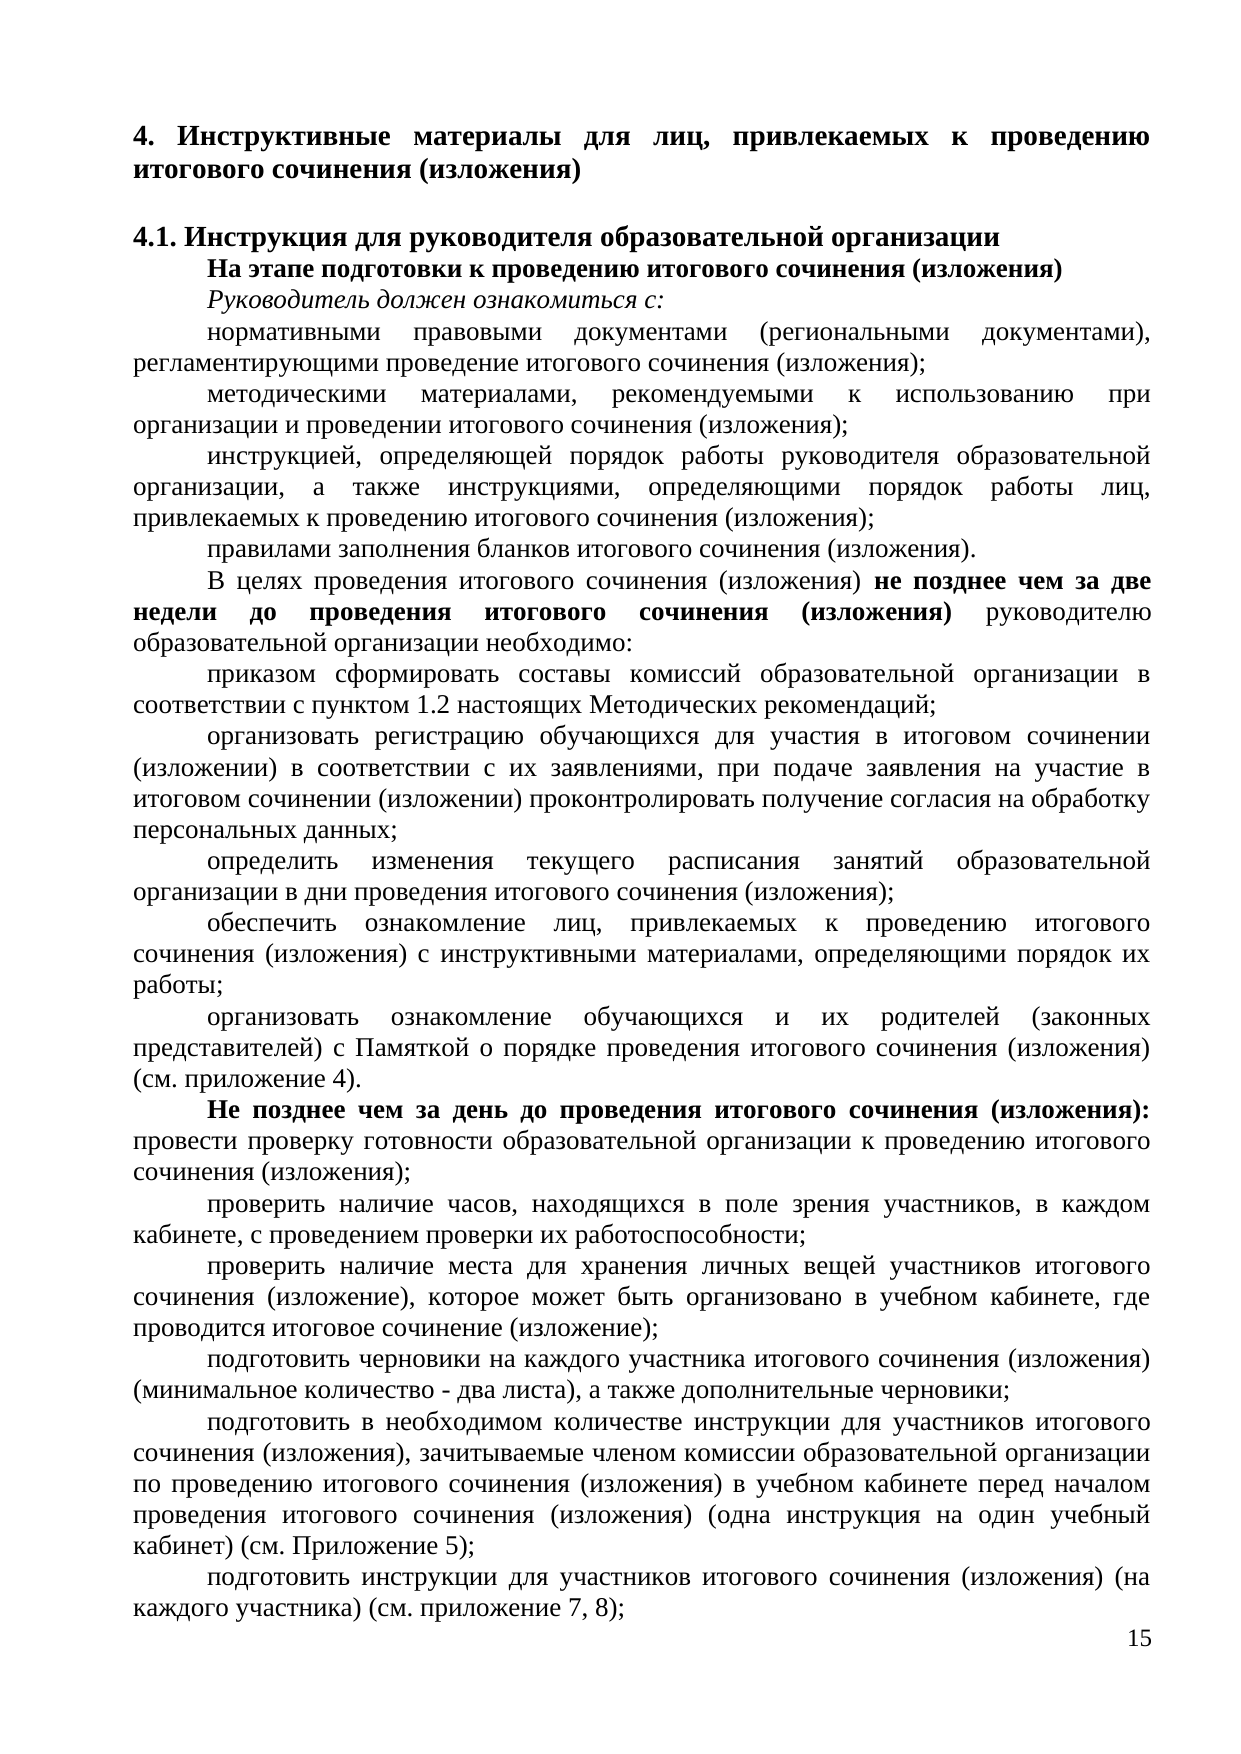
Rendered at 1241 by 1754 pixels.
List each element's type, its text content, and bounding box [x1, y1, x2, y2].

subtitle 4. Инструктивные материалы для лиц, привлекаемых к проведению итогового сочинения (изложения) [133, 118, 1152, 185]
list правилами заполнения бланков итогового сочинения (изложения). [133, 533, 1152, 564]
list приказом сформировать составы комиссий образовательной организации в соответствии с пунктом 1.2 настоящих Методических рекомендаций; [133, 657, 1152, 719]
list определить изменения текущего расписания занятий образовательной организации в дни проведения итогового сочинения (изложения); [133, 844, 1152, 906]
list проверить наличие часов, находящихся в поле зрения участников, в каждом кабинете, с проведением проверки их работоспособности; [133, 1187, 1152, 1249]
list подготовить черновики на каждого участника итогового сочинения (изложения) (минимальное количество - два листа), а также дополнительные черновики; [133, 1342, 1152, 1405]
list организовать ознакомление обучающихся и их родителей (законных представителей) с Памяткой о порядке проведения итогового сочинения (изложения) (см. приложение 4). [133, 1000, 1152, 1093]
list обеспечить ознакомление лиц, привлекаемых к проведению итогового сочинения (изложения) с инструктивными материалами, определяющими порядок их работы; [133, 906, 1152, 1000]
list В целях проведения итогового сочинения (изложения) не позднее чем за две недели до проведения итогового сочинения (изложения) руководителю образовательной организации необходимо: [133, 564, 1152, 657]
list На этапе подготовки к проведению итогового сочинения (изложения) [133, 252, 1152, 283]
list проверить наличие места для хранения личных вещей участников итогового сочинения (изложение), которое может быть организовано в учебном кабинете, где проводится итоговое сочинение (изложение); [133, 1249, 1152, 1342]
list методическими материалами, рекомендуемыми к использованию при организации и проведении итогового сочинения (изложения); [133, 377, 1152, 439]
list Руководитель должен ознакомиться с: [133, 283, 1152, 314]
list Не позднее чем за день до проведения итогового сочинения (изложения): провести проверку готовности образовательной организации к проведению итогового сочинения (изложения); [133, 1093, 1152, 1187]
list инструкцией, определяющей порядок работы руководителя образовательной организации, а также инструкциями, определяющими порядок работы лиц, привлекаемых к проведению итогового сочинения (изложения); [133, 439, 1152, 533]
subtitle 4.1. Инструкция для руководителя образовательной организации [133, 219, 1152, 252]
list организовать регистрацию обучающихся для участия в итоговом сочинении (изложении) в соответствии с их заявлениями, при подаче заявления на участие в итоговом сочинении (изложении) проконтролировать получение согласия на обработку персональных данных; [133, 719, 1152, 844]
list подготовить в необходимом количестве инструкции для участников итогового сочинения (изложения), зачитываемые членом комиссии образовательной организации по проведению итогового сочинения (изложения) в учебном кабинете перед началом проведения итогового сочинения (изложения) (одна инструкция на один учебный кабинет) (см. Приложение 5); [133, 1405, 1152, 1560]
list нормативными правовыми документами (региональными документами), регламентирующими проведение итогового сочинения (изложения); [133, 314, 1152, 377]
list подготовить инструкции для участников итогового сочинения (изложения) (на каждого участника) (см. приложение 7, 8); [133, 1560, 1152, 1623]
